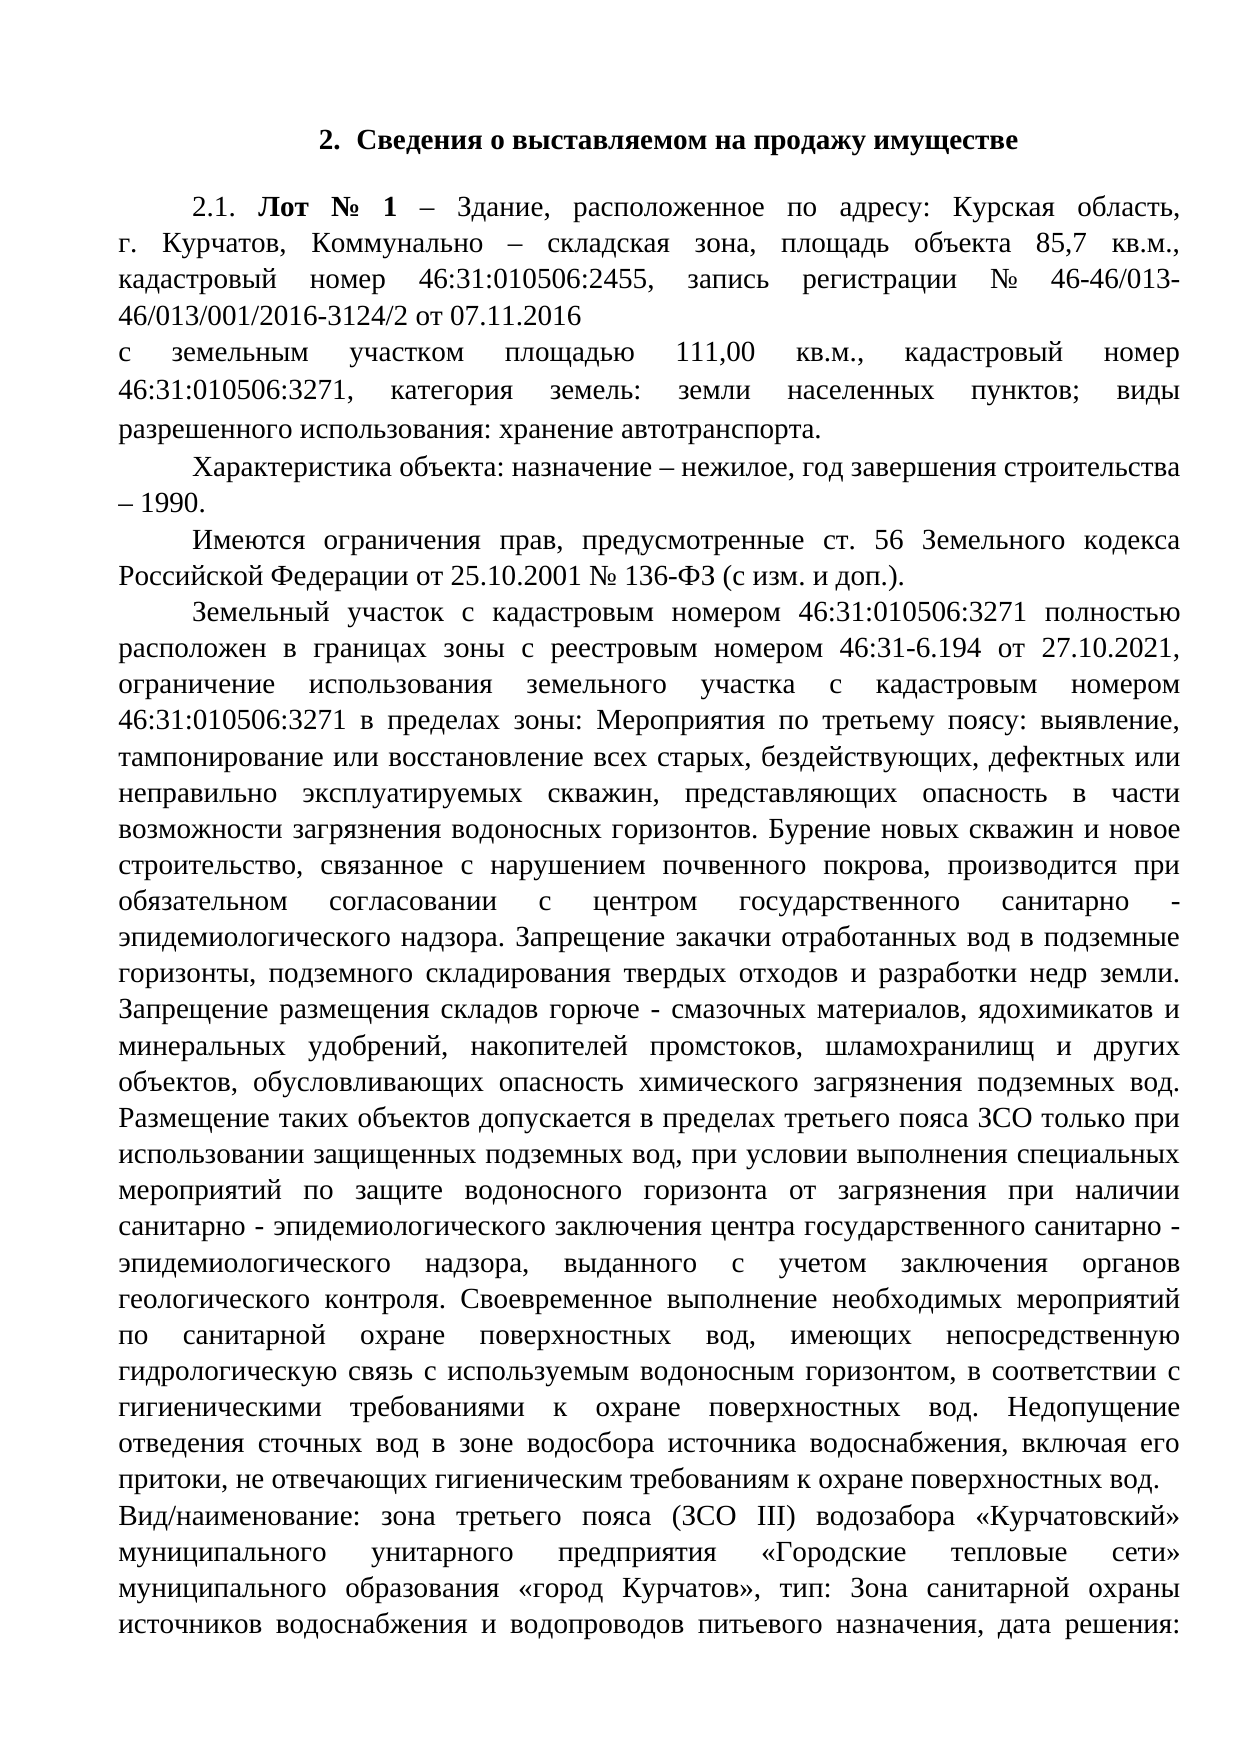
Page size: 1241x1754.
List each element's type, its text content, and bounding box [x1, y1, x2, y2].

text Имеются ограничения прав, предусмотренные ст. 56 Земельного кодекса Российской Федерации от 25.10.2001 № 136-ФЗ (с изм. и доп.). [118, 522, 1181, 591]
list Сведения о выставляемом на продажу имуществе [156, 122, 1181, 156]
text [118, 1498, 1181, 1640]
text Характеристика объекта: назначение – нежилое, год завершения строительства – 1990. [118, 449, 1181, 519]
text 2.1. Лот № 1 – Здание, расположенное по адресу: Курская область, г. Курчатов, Коммунально – складская зона, площадь объекта 85,7 кв.м., кадастровый номер 46:31:010506:2455, запись регистрации № 46-46/013-46/013/001/2016-3124/2 от 07.11.2016 [118, 189, 1181, 331]
text с земельным участком площадью 111,00 кв.м., кадастровый номер 46:31:010506:3271, категория земель: земли населенных пунктов; виды разрешенного использования: хранение автотранспорта. [118, 334, 1181, 444]
text Земельный участок с кадастровым номером 46:31:010506:3271 полностью расположен в границах зоны с реестровым номером 46:31-6.194 от 27.10.2021, ограничение использования земельного участка с кадастровым номером 46:31:010506:3271 в пределах зоны: Мероприятия по третьему поясу: выявление, тампонирование или восстановление всех старых, бездействующих, дефектных или неправильно эксплуатируемых скважин, представляющих опасность в части возможности загрязнения водоносных горизонтов. Бурение новых скважин и новое строительство, связанное с нарушением почвенного покрова, производится при обязательном согласовании с центром государственного санитарно - эпидемиологического надзора. Запрещение закачки отработанных вод в подземные горизонты, подземного складирования твердых отходов и разработки недр земли. Запрещение размещения складов горюче - смазочных материалов, ядохимикатов и минеральных удобрений, накопителей промстоков, шламохранилищ и других объектов, обусловливающих опасность химического загрязнения подземных вод. Размещение таких объектов допускается в пределах третьего пояса ЗСО только при использовании защищенных подземных вод, при условии выполнения специальных мероприятий по защите водоносного горизонта от загрязнения при наличии санитарно - эпидемиологического заключения центра государственного санитарно - эпидемиологического надзора, выданного с учетом заключения органов геологического контроля. Своевременное выполнение необходимых мероприятий по санитарной охране поверхностных вод, имеющих непосредственную гидрологическую связь с используемым водоносным горизонтом, в соответствии с гигиеническими требованиями к охране поверхностных вод. Недопущение отведения сточных вод в зоне водосбора источника водоснабжения, включая его притоки, не отвечающих гигиеническим требованиям к охране поверхностных вод. [118, 594, 1181, 1495]
